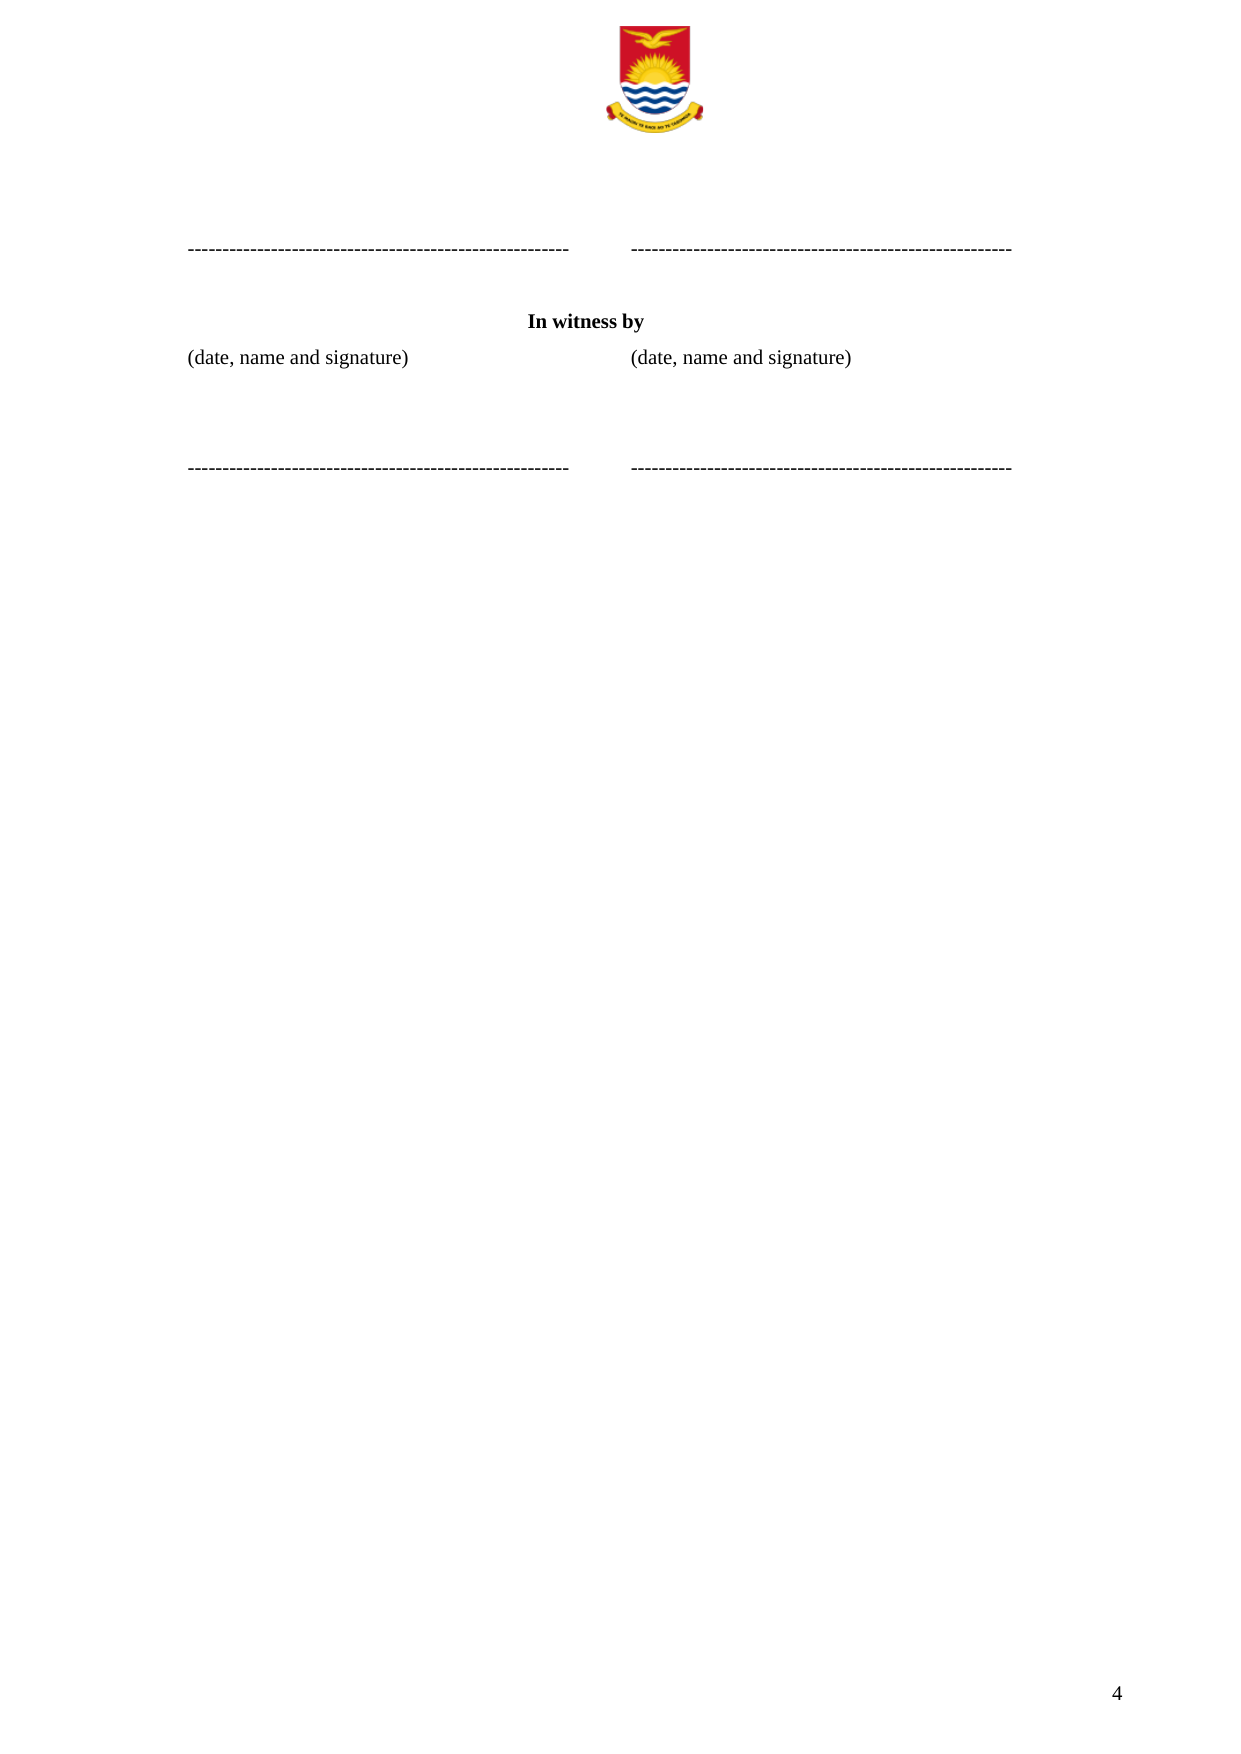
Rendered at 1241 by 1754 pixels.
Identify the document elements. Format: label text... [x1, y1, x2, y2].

text ------------------------------------------------------- ------------------------------------------------------- [187, 455, 1122, 479]
text ------------------------------------------------------- ------------------------------------------------------- [187, 236, 1122, 260]
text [187, 345, 1122, 369]
picture [606, 26, 704, 133]
text In witness by [527, 309, 1122, 333]
